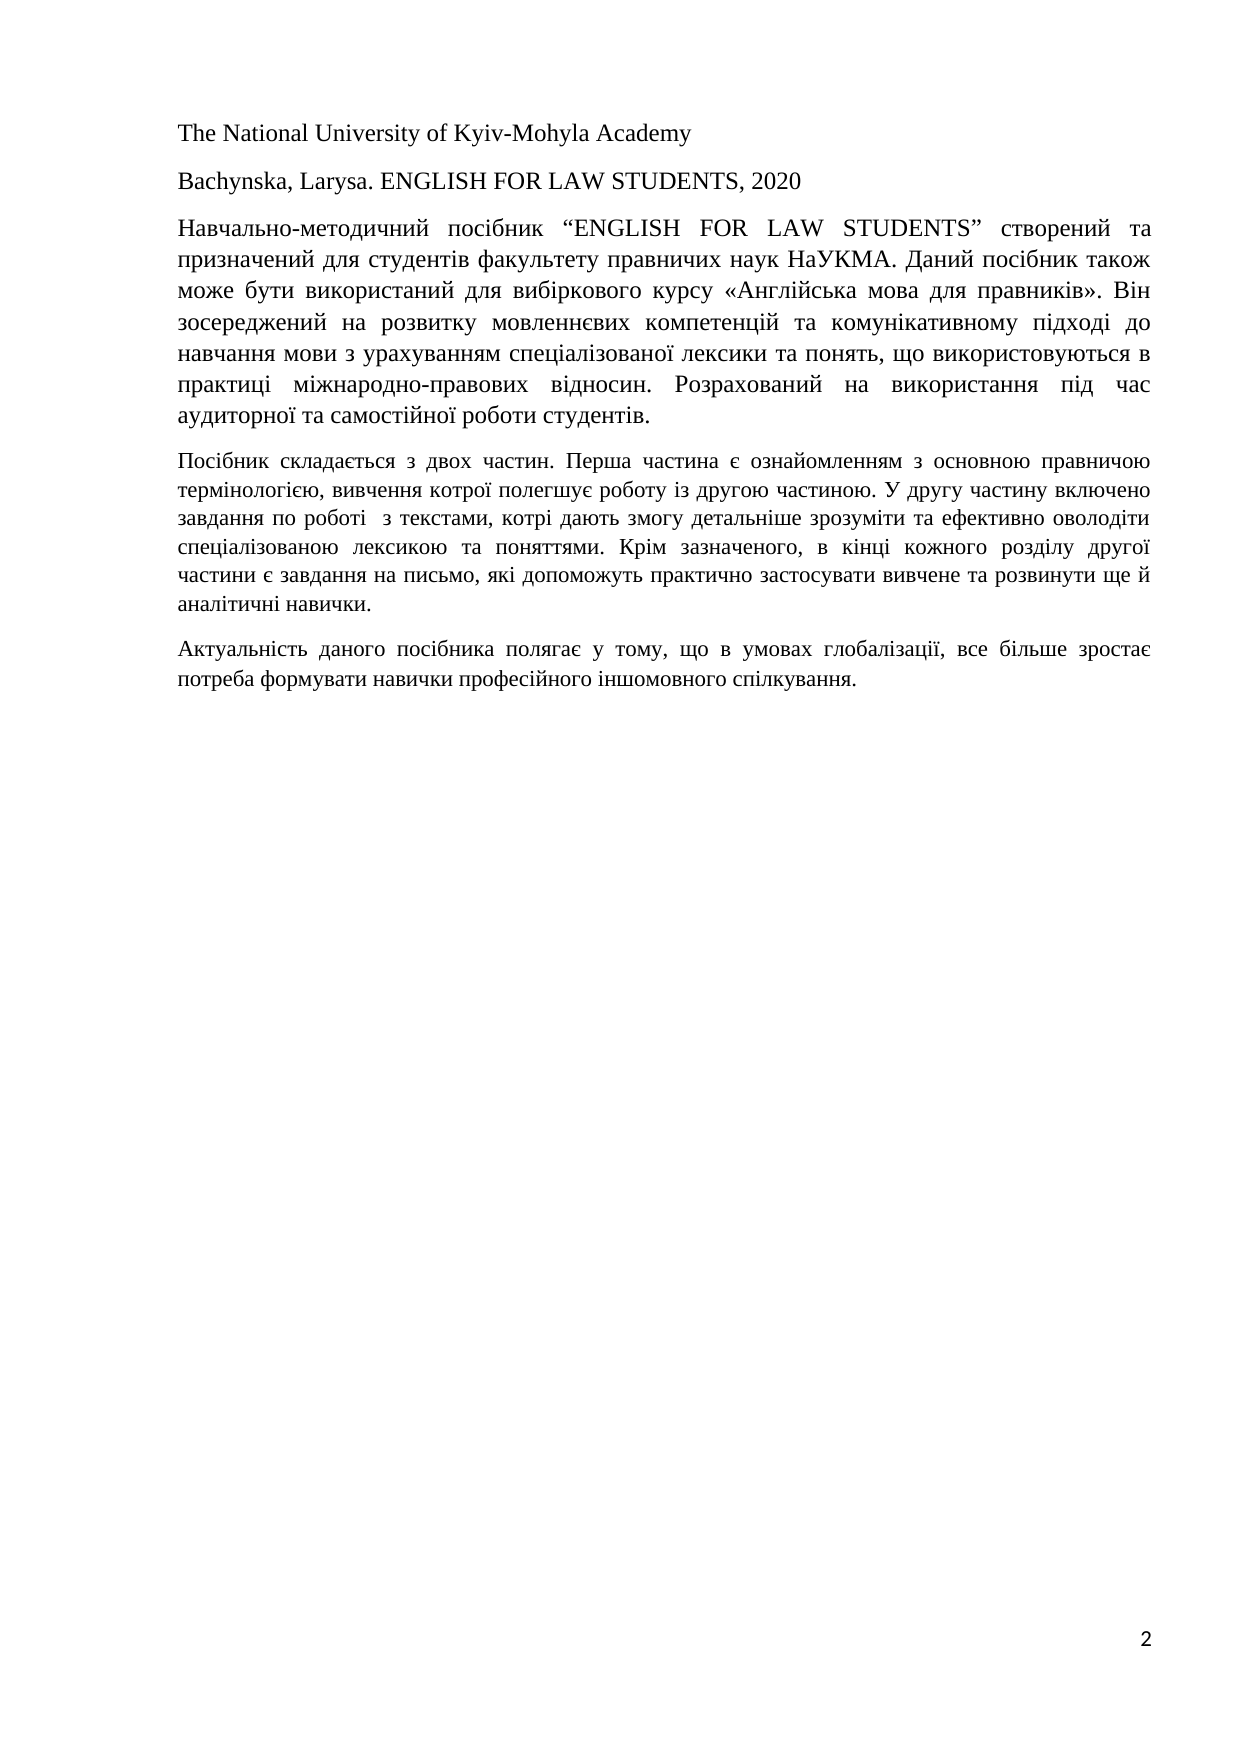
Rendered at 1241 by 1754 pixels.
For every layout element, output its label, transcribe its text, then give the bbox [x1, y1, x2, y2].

text Навчально-методичний посібник “ENGLISH FOR LAW STUDENTS” створений та призначений для студентів факультету правничих наук НаУКМА. Даний посібник також може бути використаний для вибіркового курсу «Англійська мова для правників». Він зосереджений на розвитку мовленнєвих компетенцій та комунікативному підході до навчання мови з урахуванням спеціалізованої лексики та понять, що використовуються в практиці міжнародно-правових відносин. Розрахований на використання під час аудиторної та самостійної роботи студентів. [177, 213, 1152, 428]
text Актуальність даного посібника полягає у тому, що в умовах глобалізації, все більше зростає потреба формувати навички професійного іншомовного спілкування. [177, 635, 1152, 692]
text Посібник складається з двох частин. Перша частина є ознайомленням з основною правничою термінологією, вивчення котрої полегшує роботу із другою частиною. У другу частину включено завдання по роботі з текстами, котрі дають змогу детальніше зрозуміти та ефективно оволодіти спеціалізованою лексикою та поняттями. Крім зазначеного, в кінці кожного розділу другої частини є завдання на письмо, які допоможуть практично застосувати вивчене та розвинути ще й аналітичні навички. [177, 447, 1152, 616]
text Bachynska, Larysa. ENGLISH FOR LAW STUDENTS, 2020 [177, 166, 1152, 194]
text The National University of Kyiv-Mohyla Academy [177, 118, 1152, 147]
